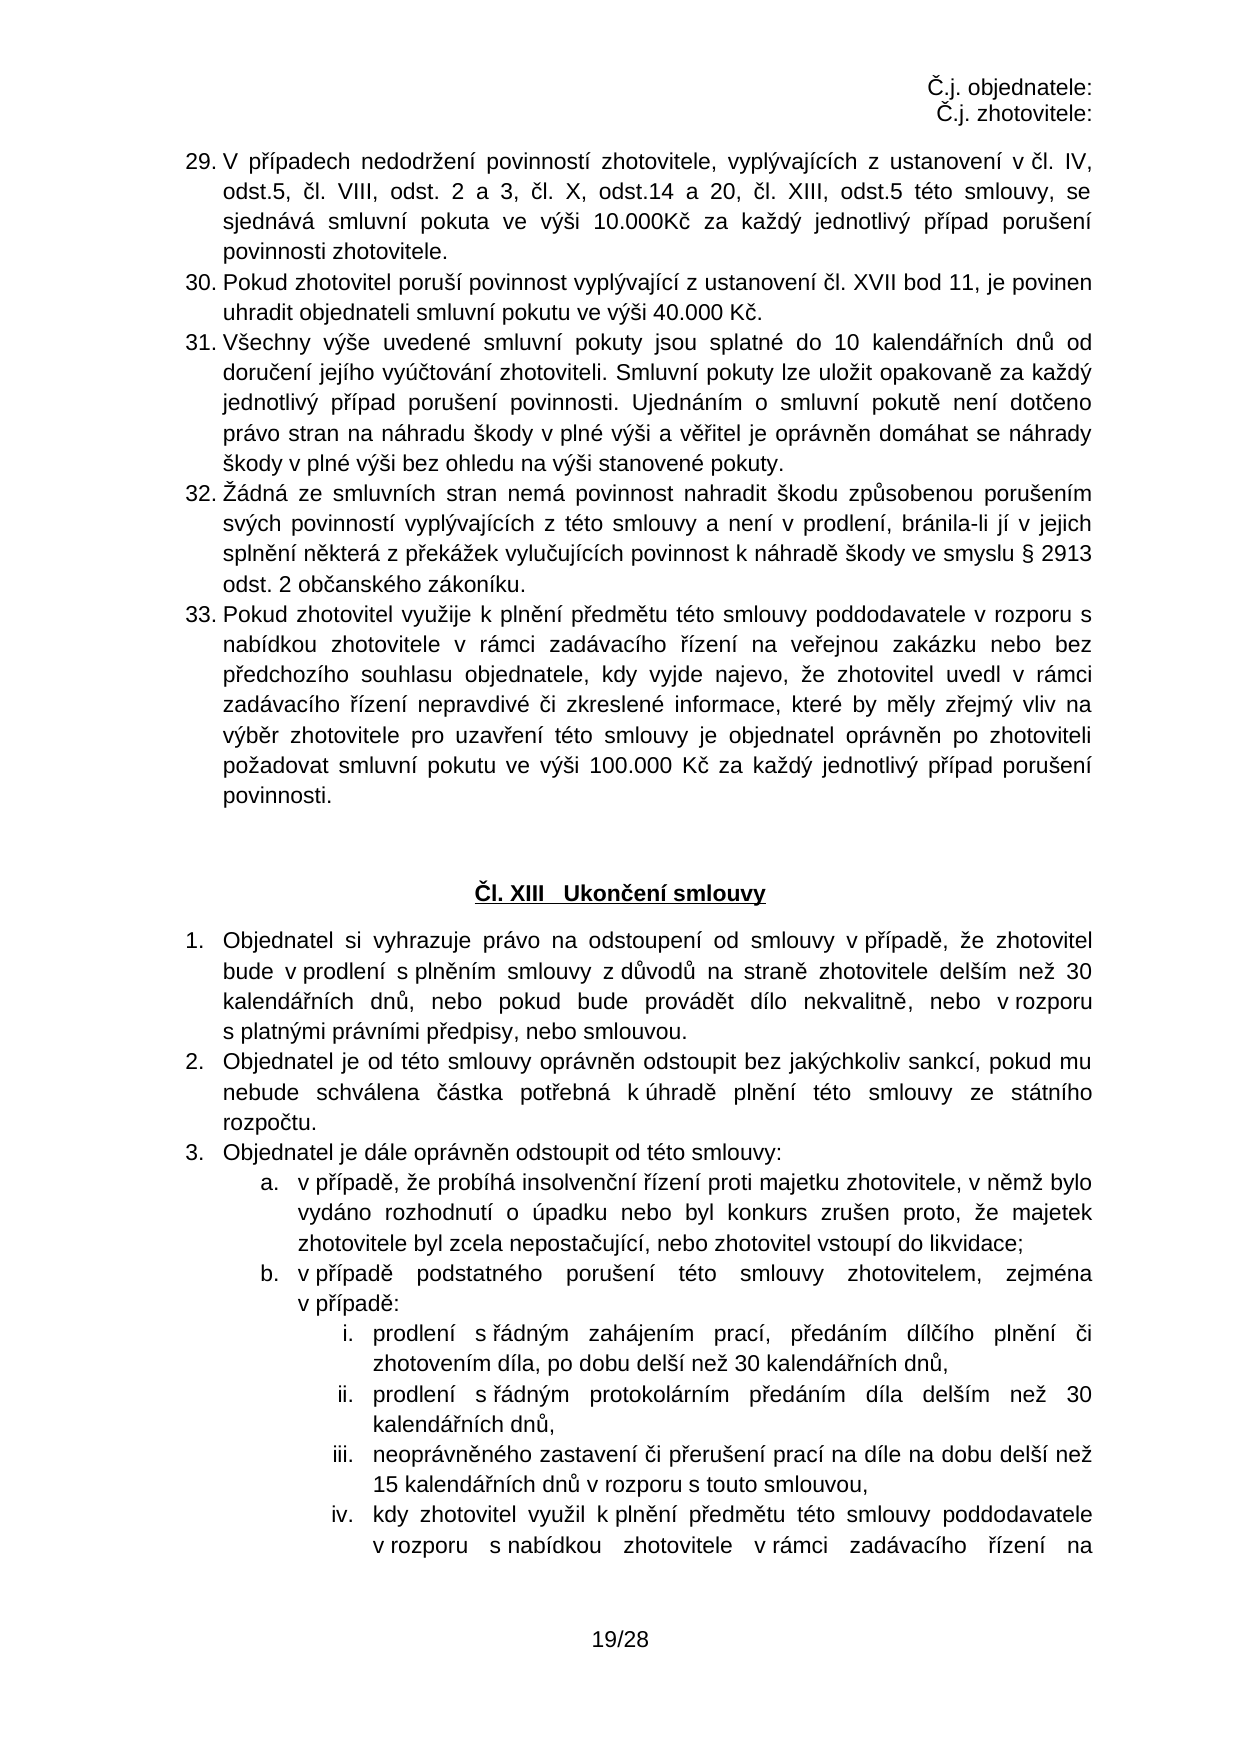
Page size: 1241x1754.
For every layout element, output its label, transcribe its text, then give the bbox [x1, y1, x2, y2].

list Pokud zhotovitel poruší povinnost vyplývající z ustanovení čl. XVII bod 11, je povinen uhradit objednateli smluvní pokutu ve výši 40.000 Kč. [185, 268, 1093, 325]
list Objednatel je dále oprávněn odstoupit od této smlouvy: [185, 1139, 1093, 1165]
list neoprávněného zastavení či přerušení prací na díle na dobu delší než 15 kalendářních dnů v rozporu s touto smlouvou, [354, 1441, 1093, 1497]
list prodlení s řádným protokolárním předáním díla delším než 30 kalendářních dnů, [354, 1381, 1093, 1437]
list Objednatel si vyhrazuje právo na odstoupení od smlouvy v případě, že zhotovitel bude v prodlení s plněním smlouvy z důvodů na straně zhotovitele delším než 30 kalendářních dnů, nebo pokud bude provádět dílo nekvalitně, nebo v rozporu s platnými právními předpisy, nebo smlouvou. [185, 927, 1093, 1044]
list Všechny výše uvedené smluvní pokuty jsou splatné do 10 kalendářních dnů od doručení jejího vyúčtování zhotoviteli. Smluvní pokuty lze uložit opakovaně za každý jednotlivý případ porušení povinnosti. Ujednáním o smluvní pokutě není dotčeno právo stran na náhradu škody v plné výši a věřitel je oprávněn domáhat se náhrady škody v plné výši bez ohledu na výši stanovené pokuty. [185, 329, 1093, 476]
list Žádná ze smluvních stran nemá povinnost nahradit škodu způsobenou porušením svých povinností vyplývajících z této smlouvy a není v prodlení, bránila-li jí v jejich splnění některá z překážek vylučujících povinnost k náhradě škody ve smyslu § 2913 odst. 2 občanského zákoníku. [185, 480, 1093, 597]
list prodlení s řádným zahájením prací, předáním dílčího plnění či zhotovením díla, po dobu delší než 30 kalendářních dnů, [354, 1320, 1093, 1377]
list v případě podstatného porušení této smlouvy zhotovitelem, zejména v případě: [260, 1260, 1093, 1316]
list Objednatel je od této smlouvy oprávněn odstoupit bez jakýchkoliv sankcí, pokud mu nebude schválena částka potřebná k úhradě plnění této smlouvy ze státního rozpočtu. [185, 1048, 1093, 1135]
list Pokud zhotovitel využije k plnění předmětu této smlouvy poddodavatele v rozporu s nabídkou zhotovitele v rámci zadávacího řízení na veřejnou zakázku nebo bez předchozího souhlasu objednatele, kdy vyjde najevo, že zhotovitel uvedl v rámci zadávacího řízení nepravdivé či zkreslené informace, které by měly zřejmý vliv na výběr zhotovitele pro uzavření této smlouvy je objednatel oprávněn po zhotoviteli požadovat smluvní pokutu ve výši 100.000 Kč za každý jednotlivý případ porušení povinnosti. [185, 601, 1093, 808]
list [354, 1501, 1093, 1558]
list v případě, že probíhá insolvenční řízení proti majetku zhotovitele, v němž bylo vydáno rozhodnutí o úpadku nebo byl konkurs zrušen proto, že majetek zhotovitele byl zcela nepostačující, nebo zhotovitel vstoupí do likvidace; [260, 1169, 1093, 1256]
list V případech nedodržení povinností zhotovitele, vyplývajících z ustanovení v čl. IV, odst.5, čl. VIII, odst. 2 a 3, čl. X, odst.14 a 20, čl. XIII, odst.5 této smlouvy, se sjednává smluvní pokuta ve výši 10.000Kč za každý jednotlivý případ porušení povinnosti zhotovitele. [185, 148, 1093, 264]
text Čl. XIII Ukončení smlouvy [148, 880, 1093, 907]
